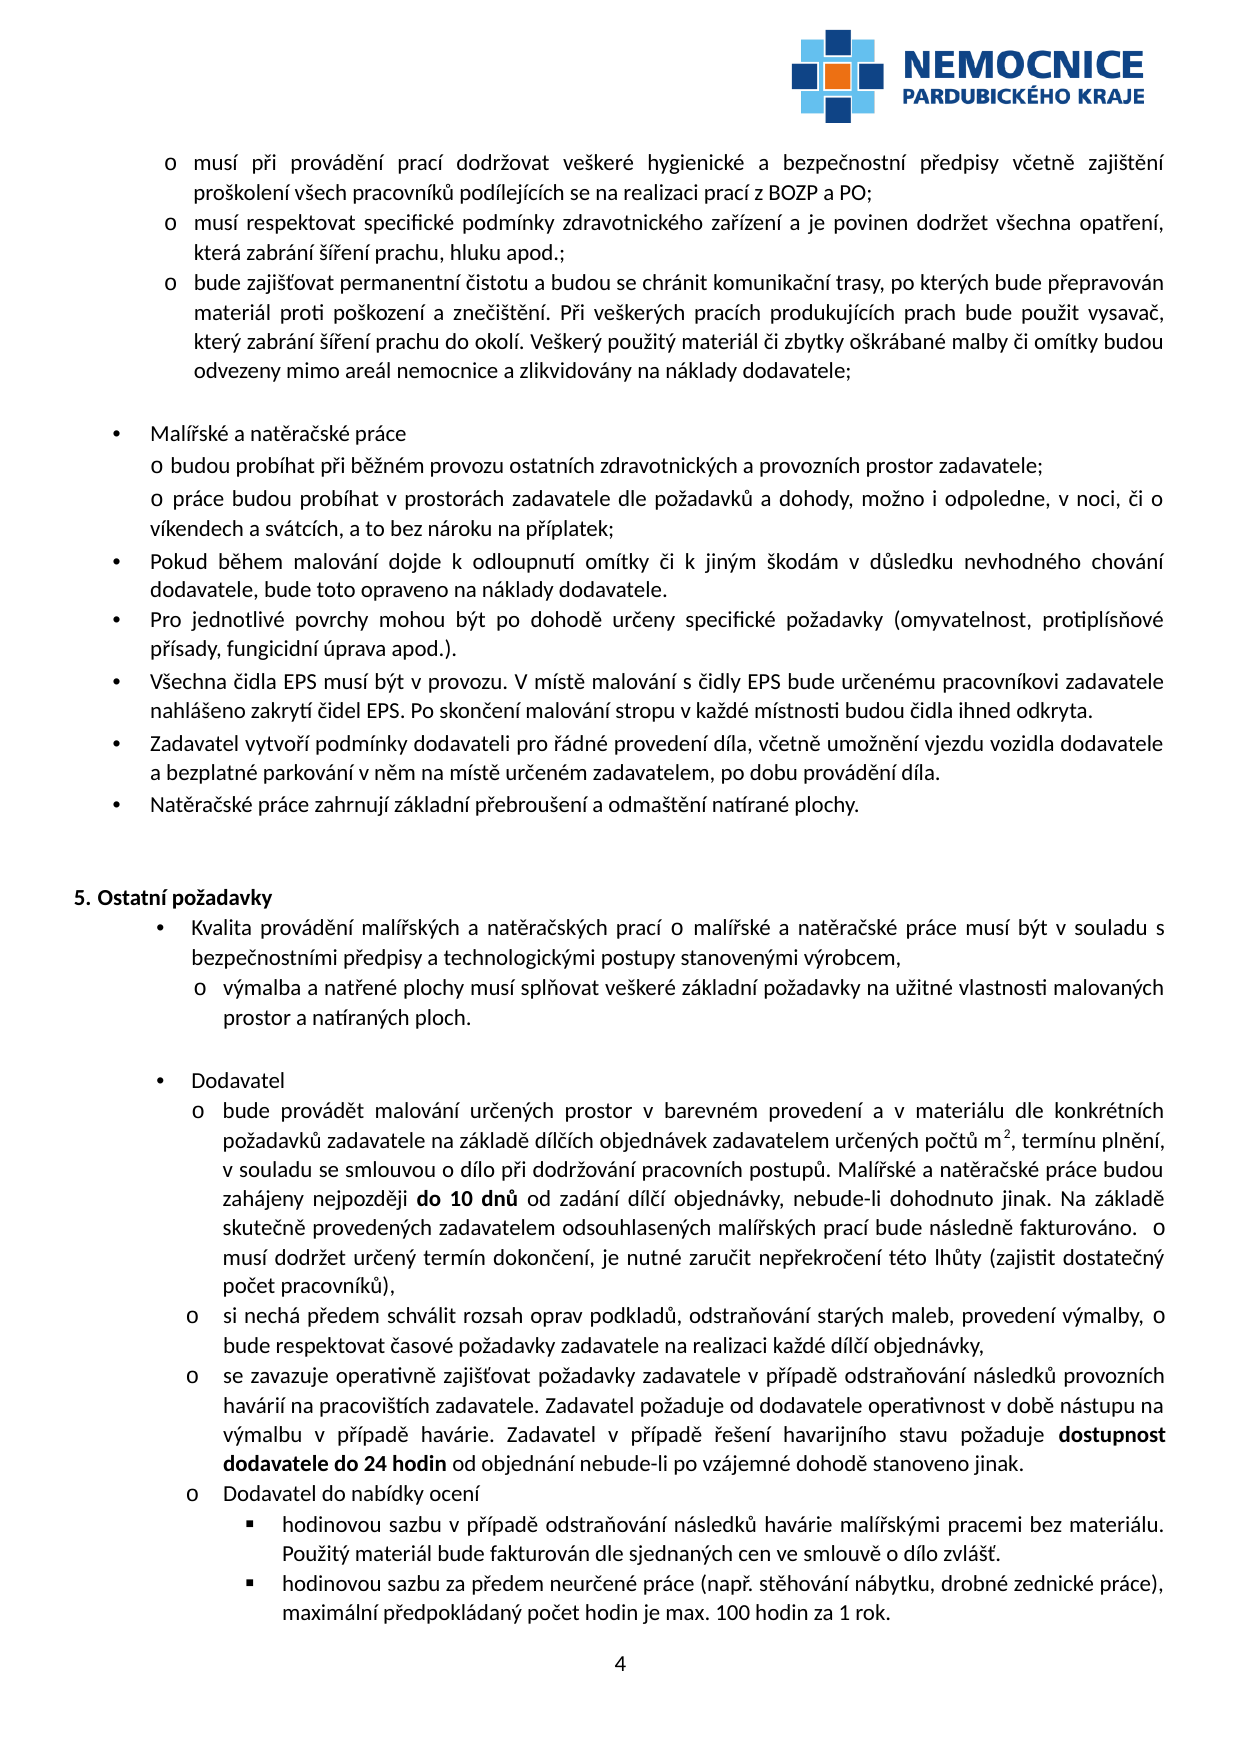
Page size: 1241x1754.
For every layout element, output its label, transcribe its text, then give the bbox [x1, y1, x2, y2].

list výmalba a natřené plochy musí splňovat veškeré základní požadavky na užitné vlastnosti malovaných prostor a natíraných ploch. [193, 973, 1166, 1032]
list hodinovou sazbu v případě odstraňování následků havárie malířskými pracemi bez materiálu. Použitý materiál bude fakturován dle sjednaných cen ve smlouvě o dílo zvlášť. [244, 1510, 1166, 1567]
list musí respektovat specifické podmínky zdravotnického zařízení a je povinen dodržet všechna opatření, která zabrání šíření prachu, hluku apod.; [164, 208, 1166, 266]
list Dodavatel do nabídky ocení [185, 1479, 1166, 1508]
subtitle 5. Ostatní požadavky [73, 883, 1166, 911]
list Malířské a natěračské práce [112, 419, 1166, 447]
list Všechna čidla EPS musí být v provozu. V místě malování s čidly EPS bude určenému pracovníkovi zadavatele nahlášeno zakrytí čidel EPS. Po skončení malování stropu v každé místnosti budou čidla ihned odkryta. [112, 667, 1166, 724]
list se zavazuje operativně zajišťovat požadavky zadavatele v případě odstraňování následků provozních havárií na pracovištích zadavatele. Zadavatel požaduje od dodavatele operativnost v době nástupu na výmalbu v případě havárie. Zadavatel v případě řešení havarijního stavu požaduje dostupnost dodavatele do 24 hodin od objednání nebude-li po vzájemné dohodě stanoveno jinak. [185, 1362, 1166, 1477]
picture [791, 28, 1144, 124]
text o práce budou probíhat v prostorách zadavatele dle požadavků a dohody, možno i odpoledne, v noci, či o víkendech a svátcích, a to bez nároku na příplatek; [150, 484, 1166, 542]
list bude zajišťovat permanentní čistotu a budou se chránit komunikační trasy, po kterých bude přepravován materiál proti poškození a znečištění. Při veškerých pracích produkujících prach bude použit vysavač, který zabrání šíření prachu do okolí. Veškerý použitý materiál či zbytky oškrábané malby či omítky budou odvezeny mimo areál nemocnice a zlikvidovány na náklady dodavatele; [164, 268, 1166, 384]
list hodinovou sazbu za předem neurčené práce (např. stěhování nábytku, drobné zednické práce), maximální předpokládaný počet hodin je max. 100 hodin za 1 rok. [244, 1569, 1166, 1626]
list Dodavatel [156, 1066, 1166, 1094]
list Natěračské práce zahrnují základní přebroušení a odmaštění natírané plochy. [112, 791, 1166, 819]
text o bude provádět malování určených prostor v barevném provedení a v materiálu dle konkrétních požadavků zadavatele na základě dílčích objednávek zadavatelem určených počtů m2, termínu plnění, v souladu se smlouvou o dílo při dodržování pracovních postupů. Malířské a natěračské práce budou zahájeny nejpozději do 10 dnů od zadání dílčí objednávky, nebude-li dohodnuto jinak. Na základě skutečně provedených zadavatelem odsouhlasených malířských prací bude následně fakturováno. o musí dodržet určený termín dokončení, je nutné zaručit nepřekročení této lhůty (zajistit dostatečný počet pracovníků), [191, 1096, 1166, 1299]
list Pro jednotlivé povrchy mohou být po dohodě určeny specifické požadavky (omyvatelnost, protiplísňové přísady, fungicidní úprava apod.). [112, 606, 1166, 662]
list Pokud během malování dojde k odloupnutí omítky či k jiným škodám v důsledku nevhodného chování dodavatele, bude toto opraveno na náklady dodavatele. [112, 547, 1166, 604]
text o musí při provádění prací dodržovat veškeré hygienické a bezpečnostní předpisy včetně zajištění proškolení všech pracovníků podílejících se na realizaci prací z BOZP a PO; [164, 148, 1166, 206]
text o budou probíhat při běžném provozu ostatních zdravotnických a provozních prostor zadavatele; [150, 451, 1166, 480]
list si nechá předem schválit rozsah oprav podkladů, odstraňování starých maleb, provedení výmalby, o bude respektovat časové požadavky zadavatele na realizaci každé dílčí objednávky, [185, 1302, 1166, 1359]
list Kvalita provádění malířských a natěračských prací o malířské a natěračské práce musí být v souladu s bezpečnostními předpisy a technologickými postupy stanovenými výrobcem, [156, 913, 1166, 972]
list Zadavatel vytvoří podmínky dodavateli pro řádné provedení díla, včetně umožnění vjezdu vozidla dodavatele a bezplatné parkování v něm na místě určeném zadavatelem, po dobu provádění díla. [112, 729, 1166, 786]
